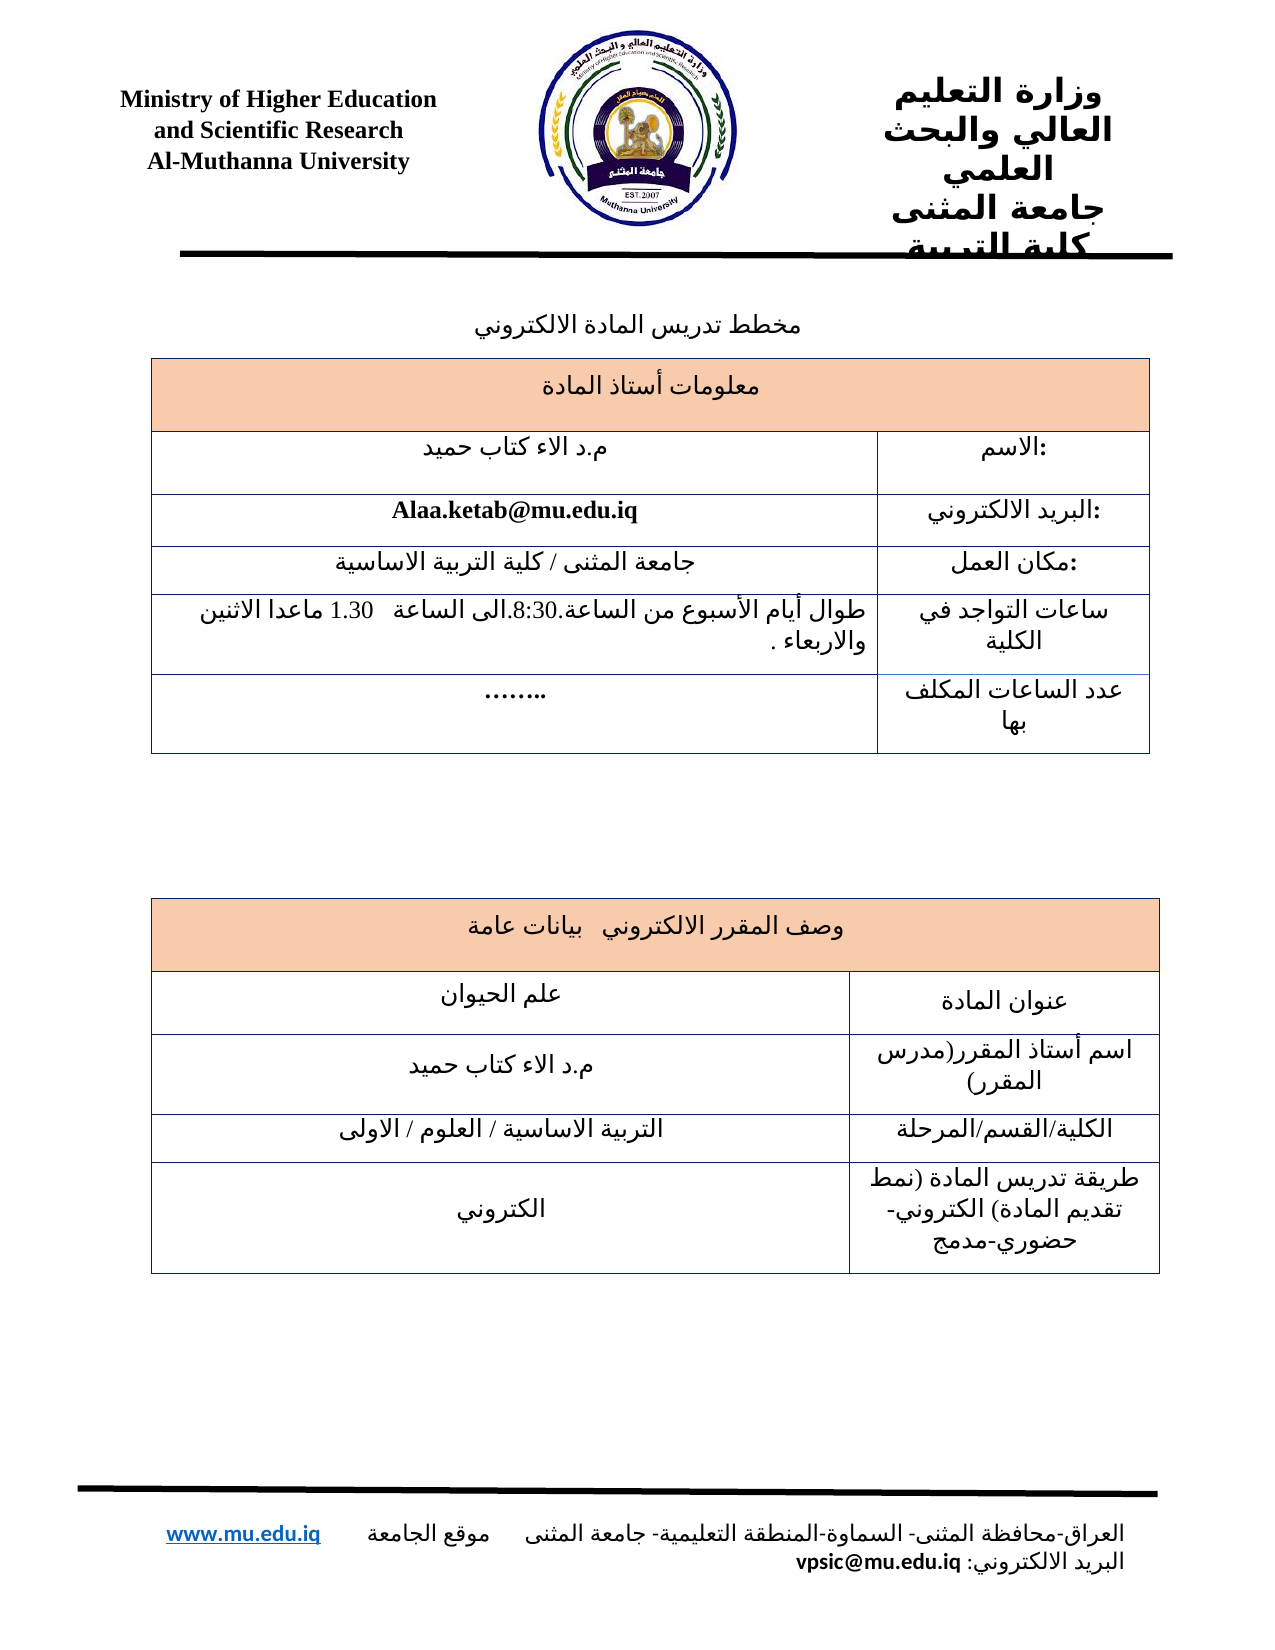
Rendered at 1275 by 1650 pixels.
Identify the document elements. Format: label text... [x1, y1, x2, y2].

table_cell طريقة تدريس المادة (نمط تقديم المادة) الكتروني-حضوري-مدمج [850, 1163, 1159, 1273]
table_cell الكلية/القسم/المرحلة [850, 1115, 1159, 1162]
table_cell مكان العمل: [878, 547, 1149, 594]
table_cell …….. [152, 675, 877, 753]
table_cell م.د الاء كتاب حميد [152, 1035, 849, 1113]
text مخطط تدريس المادة الالكتروني [150, 310, 1125, 338]
table_cell جامعة المثنى / كلية التربية الاساسية [152, 547, 877, 594]
picture [536, 27, 739, 229]
table_cell ساعات التواجد في الكلية [878, 595, 1149, 674]
table_cell عدد الساعات المكلف بها [878, 675, 1149, 753]
table_cell البريد الالكتروني: [878, 495, 1149, 546]
table_cell الكتروني [152, 1163, 849, 1273]
table_header معلومات أستاذ المادة [152, 359, 1149, 431]
table_cell م.د الاء كتاب حميد [152, 432, 877, 494]
table_cell عنوان المادة [850, 972, 1159, 1034]
table_cell Alaa.ketab@mu.edu.iq [152, 495, 877, 546]
table_header وصف المقرر الالكتروني بيانات عامة [152, 899, 1159, 971]
table_cell التربية الاساسية / العلوم / الاولى [152, 1115, 849, 1162]
table_cell الاسم: [878, 432, 1149, 494]
table_cell علم الحيوان [152, 972, 849, 1034]
table_cell طوال أيام الأسبوع من الساعة.8:30.الى الساعة 1.30 ماعدا الاثنين والاربعاء . [152, 595, 877, 674]
table_cell اسم أستاذ المقرر(مدرس المقرر) [850, 1035, 1159, 1113]
